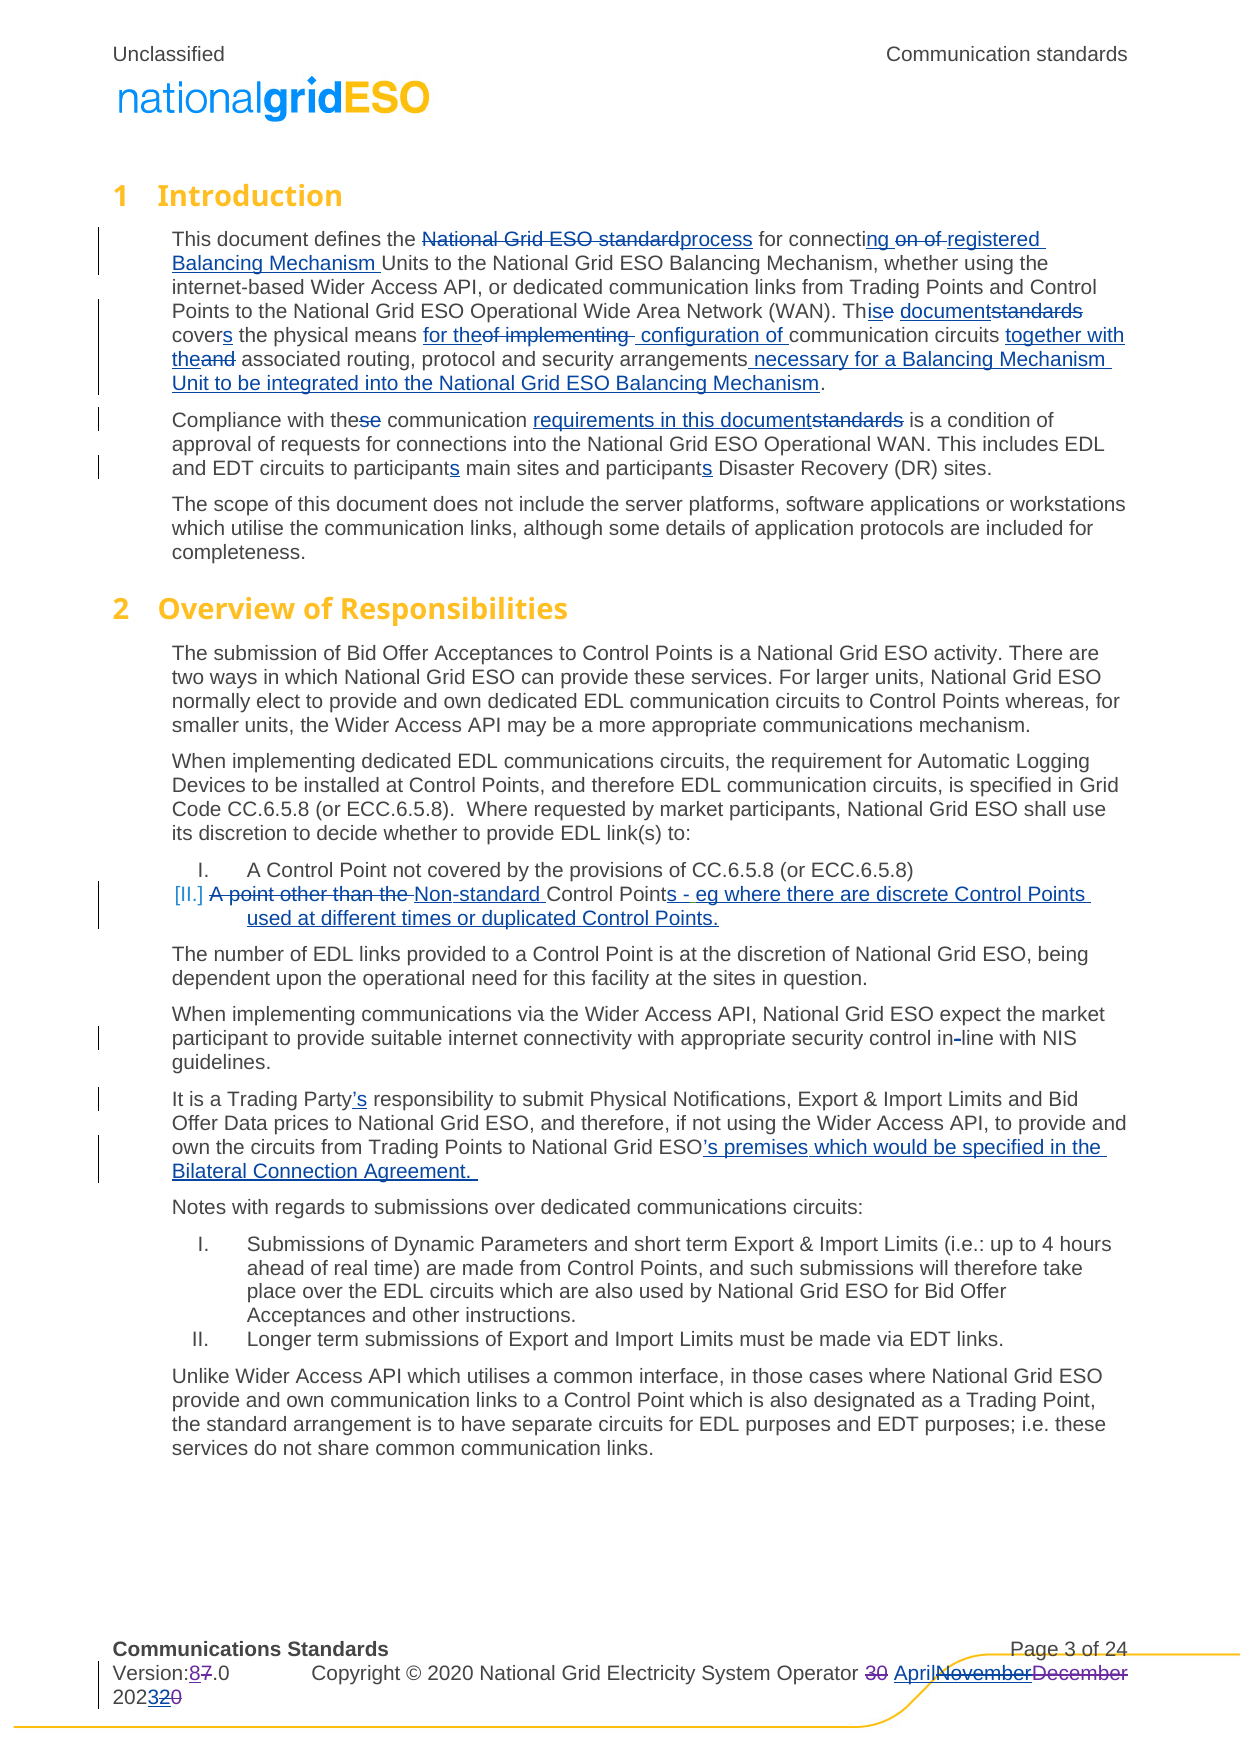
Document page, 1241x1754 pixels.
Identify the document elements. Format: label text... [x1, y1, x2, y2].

text The scope of this document does not include the server platforms, software applications or workstations which utilise the communication links, although some details of application protocols are included for completeness. [172, 492, 1128, 564]
subtitle Overview of Responsibilities [112, 589, 1128, 628]
text It is a Trading Party responsibility to submit Physical Notifications, Export & Import Limits and Bid Offer Data prices to National Grid ESO, and therefore, if not using the Wider Access API, to provide and own the circuits from Trading Points to National Grid ESO [172, 1087, 1128, 1182]
text When implementing communications via the Wider Access API, National Grid ESO expect the market participant to provide suitable internet connectivity with appropriate security control inline with NIS guidelines. [172, 1002, 1128, 1074]
text When implementing dedicated EDL communications circuits, the requirement for Automatic Logging Devices to be installed at Control Points, and therefore EDL communication circuits, is specified in Grid Code CC.6.5.8 (or ECC.6.5.8). Where requested by market participants, National Grid ESO shall use its discretion to decide whether to provide EDL link(s) to: [172, 749, 1128, 845]
text Notes with regards to submissions over dedicated communications circuits: [172, 1195, 1128, 1219]
text The submission of Bid Offer Acceptances to Control Points is a National Grid ESO activity. There are two ways in which National Grid ESO can provide these services. For larger units, National Grid ESO normally elect to provide and own dedicated EDL communication circuits to Control Points whereas, for smaller units, the Wider Access API may be a more appropriate communications mechanism. [172, 641, 1128, 737]
subtitle Introduction [112, 175, 1128, 215]
text This document defines the for connectiUnits to the National Grid ESO Balancing Mechanism, whether using the internet-based Wider Access API, or dedicated communication links from Trading Points and Control Points to the National Grid ESO Operational Wide Area Network (WAN). Th cover the physical means communication circuits associated routing, protocol and security arrangements. [172, 227, 1128, 395]
text The number of EDL links provided to a Control Point is at the discretion of National Grid ESO, being dependent upon the operational need for this facility at the sites in question. [172, 942, 1128, 990]
list Submissions of Dynamic Parameters and short term Export & Import Limits (i.e.: up to 4 hours ahead of real time) are made from Control Points, and such submissions will therefore take place over the EDL circuits which are also used by National Grid ESO for Bid Offer Acceptances and other instructions. [209, 1231, 1128, 1327]
list Control Point [209, 881, 1128, 929]
text Compliance with the communication is a condition of approval of requests for connections into the National Grid ESO Operational WAN. This includes EDL and EDT circuits to participant main sites and participant Disaster Recovery (DR) sites. [172, 407, 1128, 479]
list Longer term submissions of Export and Import Limits must be made via EDT links. [209, 1327, 1128, 1351]
list A Control Point not covered by the provisions of CC.6.5.8 (or ECC.6.5.8) [209, 857, 1128, 881]
picture [13, 1, 1241, 1751]
text Unlike Wider Access API which utilises a common interface, in those cases where National Grid ESO provide and own communication links to a Control Point which is also designated as a Trading Point, the standard arrangement is to have separate circuits for EDL purposes and EDT purposes; i.e. these services do not share common communication links. [172, 1364, 1128, 1459]
